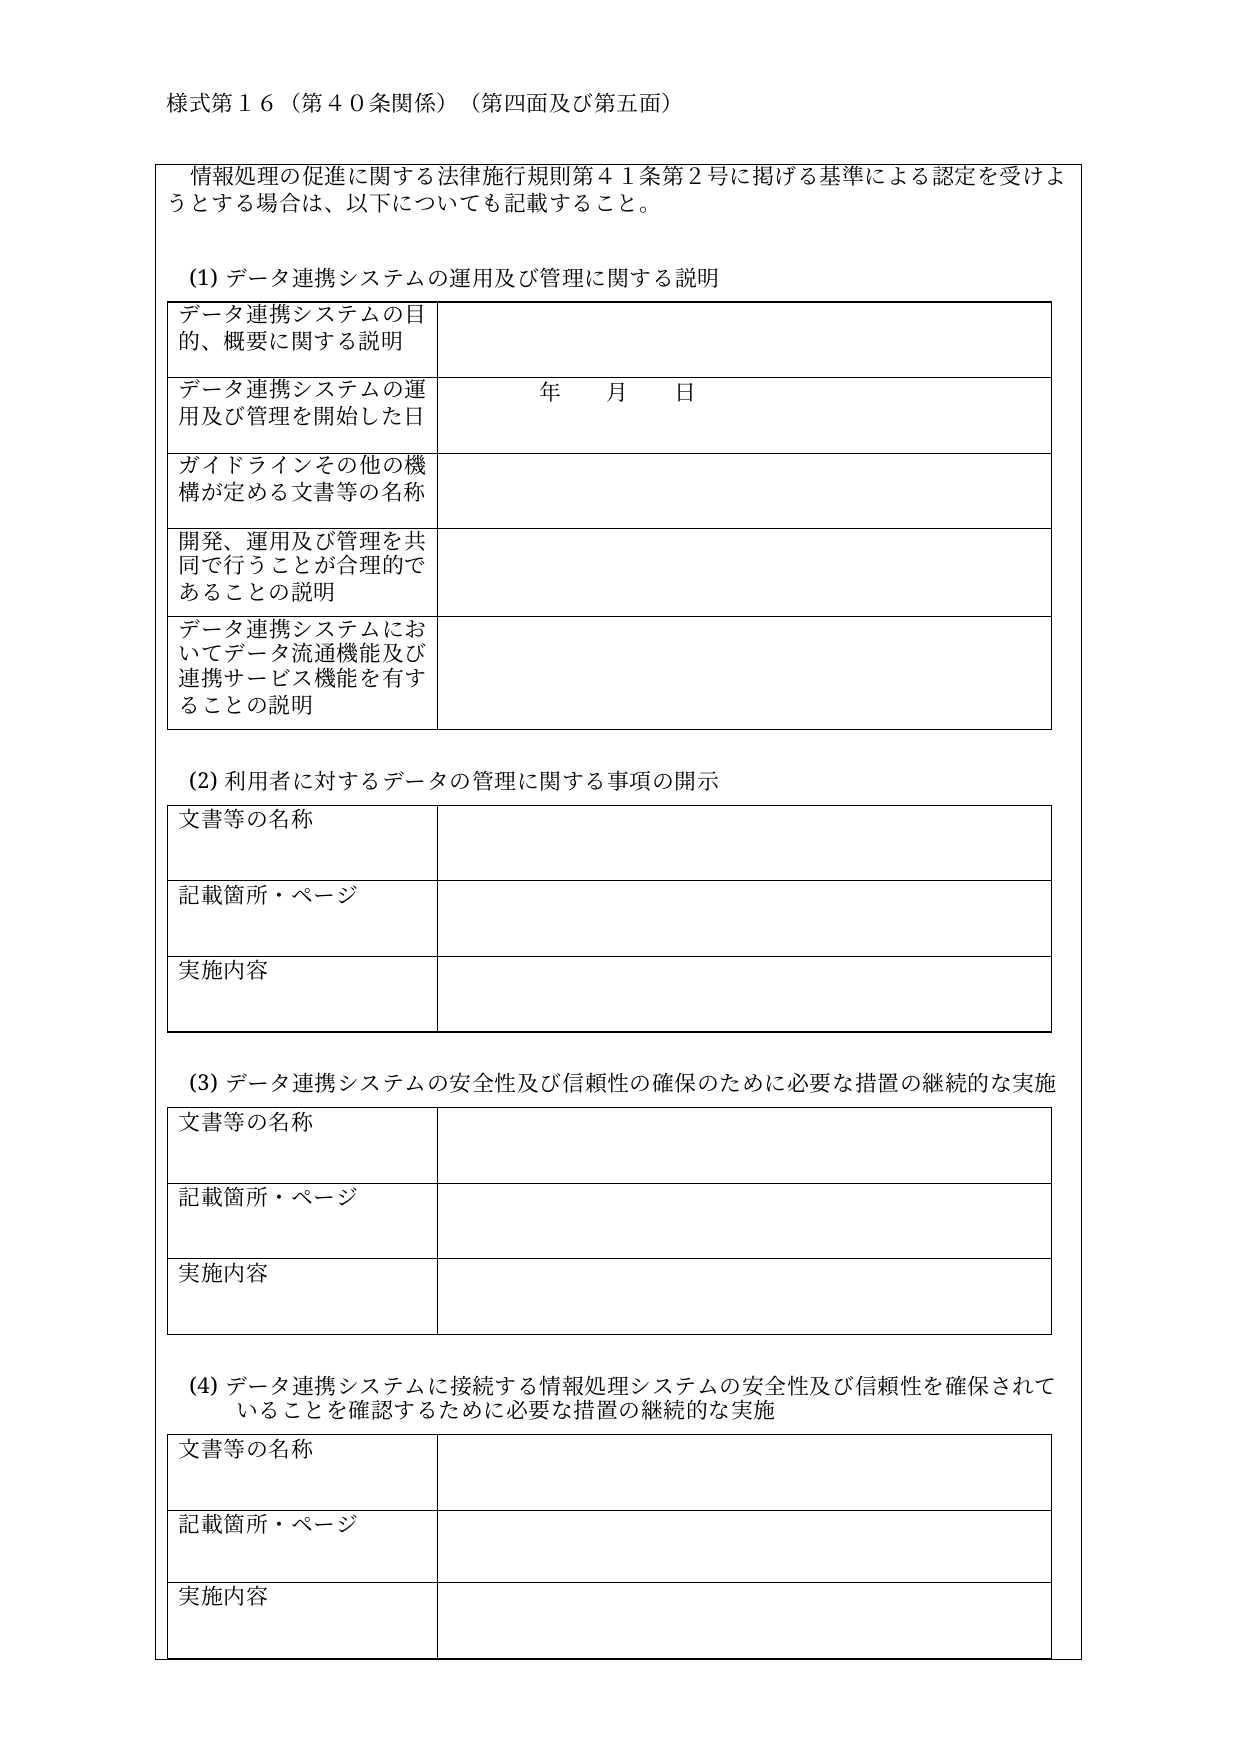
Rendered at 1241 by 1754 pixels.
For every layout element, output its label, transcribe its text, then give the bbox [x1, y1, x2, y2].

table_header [156, 165, 1081, 1658]
text 様式第１６（第４０条関係）（第四面及び第五面） [167, 89, 1070, 114]
